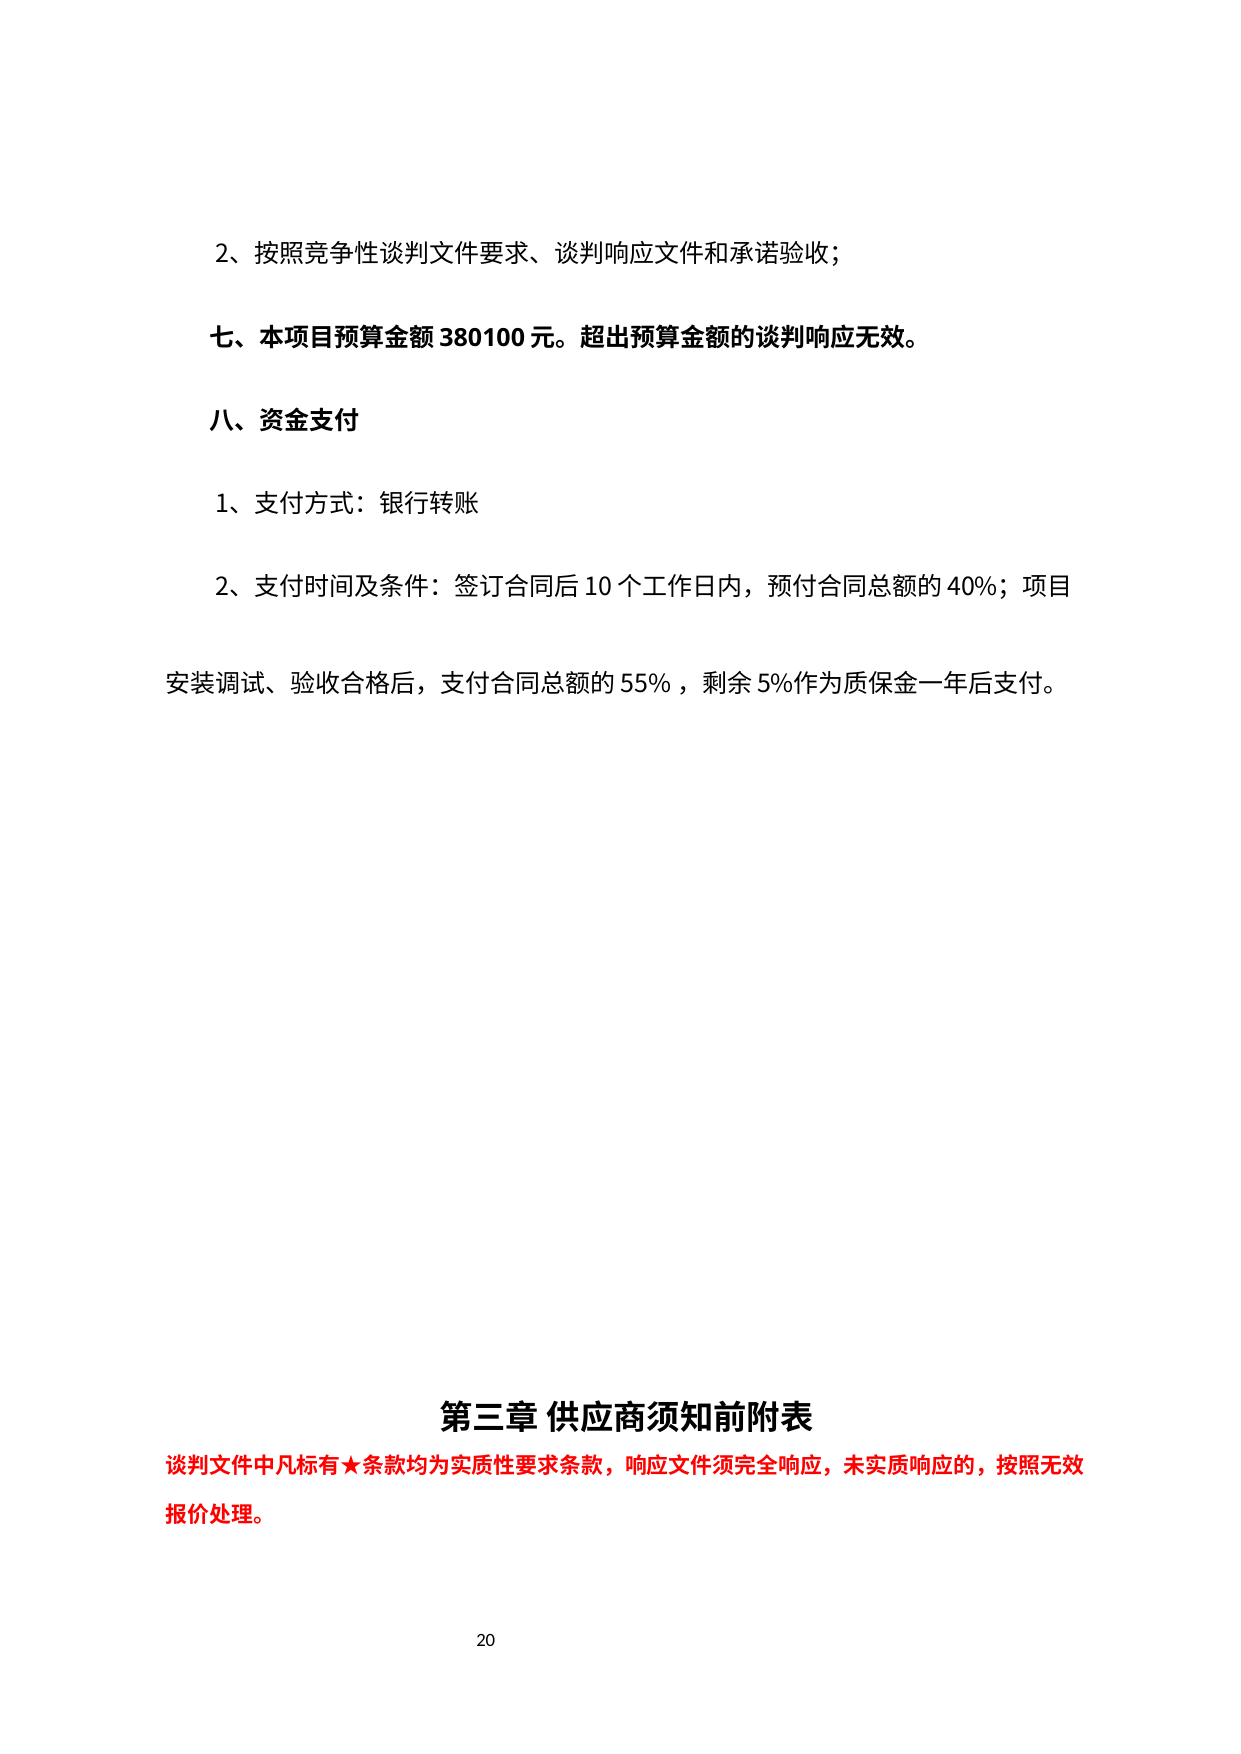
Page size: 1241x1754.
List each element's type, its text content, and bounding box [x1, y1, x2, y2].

text 谈判文件中凡标有★条款均为实质性要求条款，响应文件须完全响应，未实质响应的，按照无效报价处理。 [165, 1448, 1088, 1529]
text 2、支付时间及条件：签订合同后10个工作日内，预付合同总额的40%；项目安装调试、验收合格后，支付合同总额的55% ，剩余5%作为质保金一年后支付。 [165, 552, 1087, 714]
text 2、按照竞争性谈判文件要求、谈判响应文件和承诺验收； [165, 219, 1087, 284]
text 1、支付方式：银行转账 [165, 469, 1087, 534]
text 第三章 供应商须知前附表 [165, 1383, 1087, 1448]
text 八、资金支付 [165, 386, 1087, 451]
text 七、本项目预算金额380100元。超出预算金额的谈判响应无效。 [165, 303, 1087, 368]
